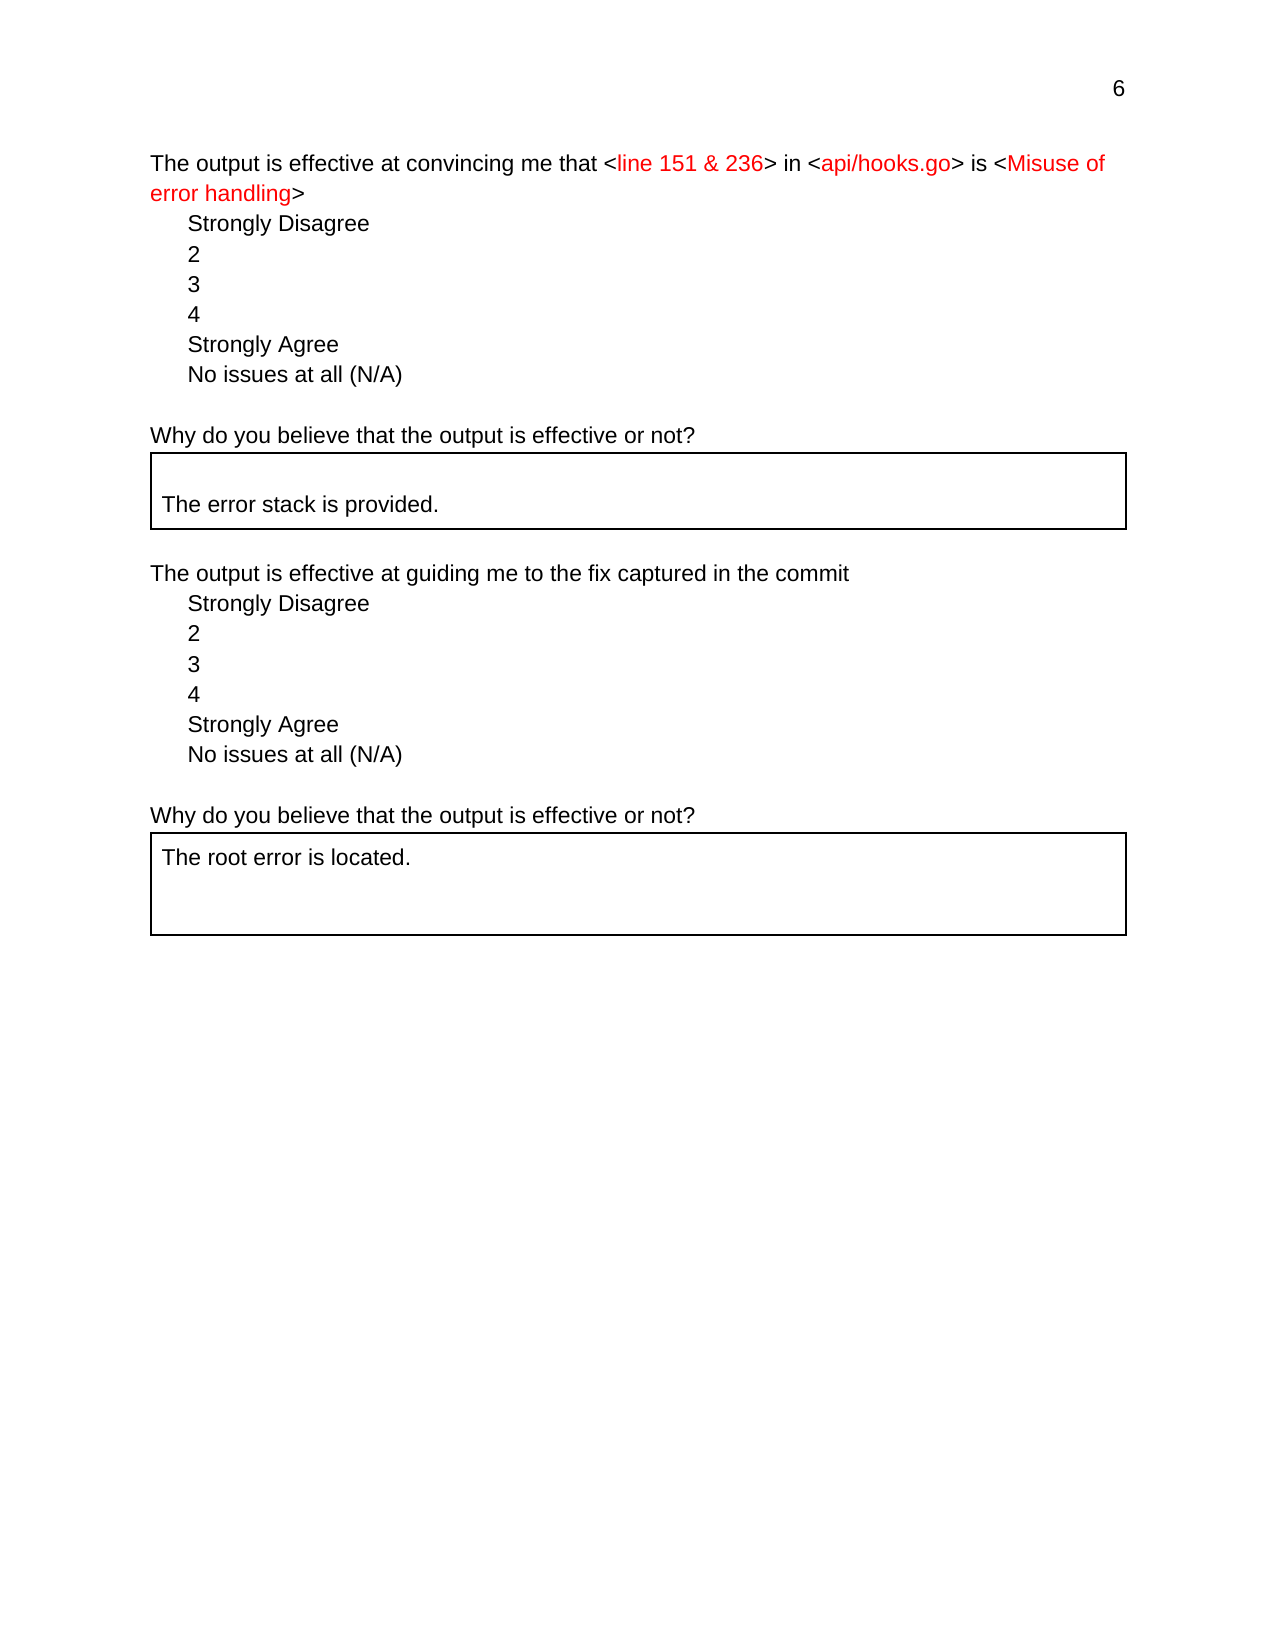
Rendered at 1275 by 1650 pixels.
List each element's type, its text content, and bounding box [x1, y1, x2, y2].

text The output is effective at convincing me that <line 151 & 236> in <api/hooks.go> is <Misuse of error handling> [150, 150, 1125, 207]
list Strongly Disagree [187, 210, 1125, 237]
list 2 [187, 620, 1125, 647]
text The output is effective at guiding me to the fix captured in the commit [150, 560, 1125, 586]
list 3 [187, 271, 1125, 297]
list Strongly Disagree [187, 590, 1125, 617]
text Why do you believe that the output is effective or not? [150, 422, 1125, 448]
list Strongly Agree [187, 711, 1125, 737]
list No issues at all (N/A) [187, 741, 1125, 768]
list 3 [187, 651, 1125, 677]
list No issues at all (N/A) [187, 361, 1125, 388]
table_header The error stack is provided. [152, 454, 1125, 528]
list 4 [187, 301, 1125, 327]
list 4 [187, 681, 1125, 707]
text Why do you believe that the output is effective or not? [150, 802, 1125, 828]
table_header The root error is located. [152, 834, 1125, 934]
list 2 [187, 241, 1125, 267]
list Strongly Agree [187, 331, 1125, 358]
